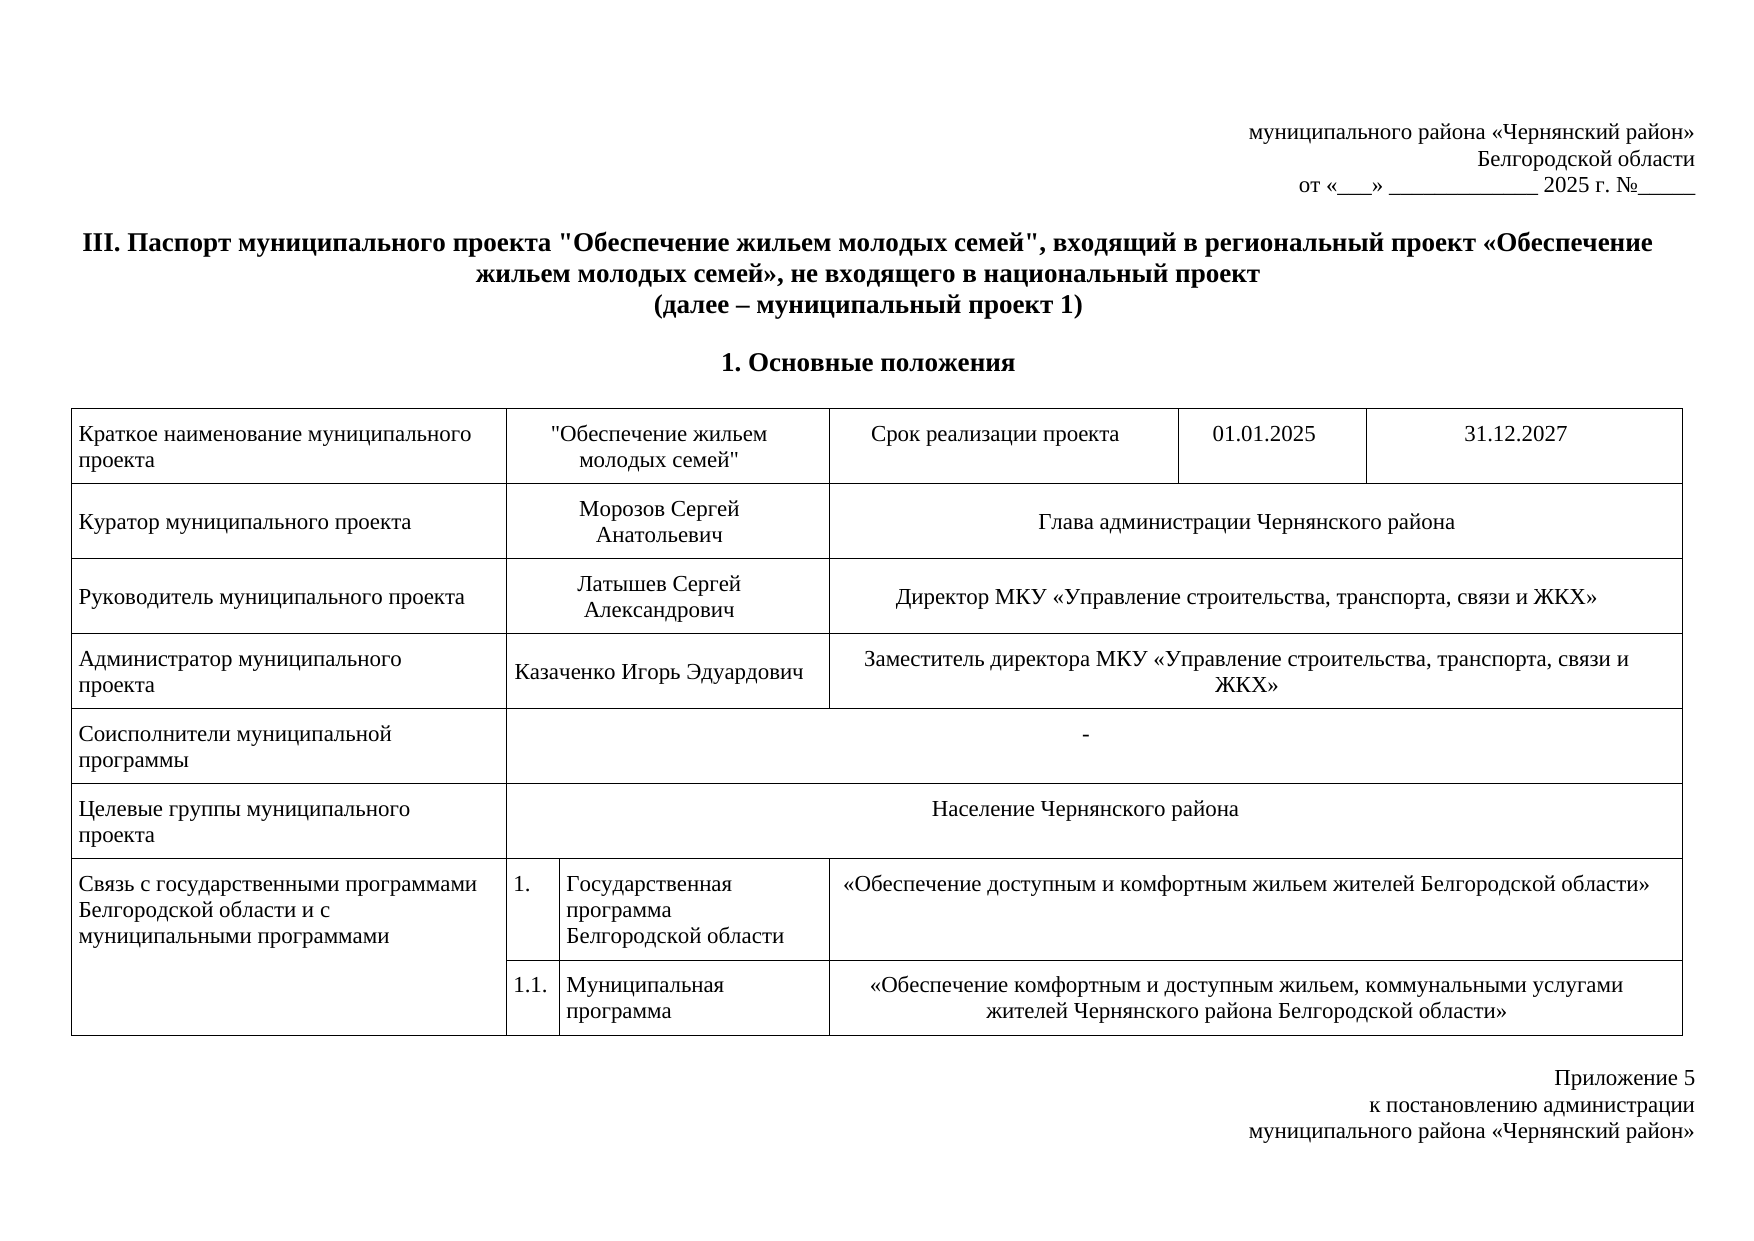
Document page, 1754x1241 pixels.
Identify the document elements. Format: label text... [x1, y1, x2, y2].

text Приложение 5 [986, 1064, 1695, 1091]
table_header 31.12.2027 [1367, 409, 1682, 483]
table_header "Обеспечение жильем молодых семей" [507, 409, 829, 483]
table_cell 1.1. [507, 961, 559, 1034]
text Белгородской области [986, 144, 1695, 171]
table_cell Куратор муниципального проекта [72, 484, 506, 558]
table_cell «Обеспечение комфортным и доступным жильем, коммунальными услугами жителей Чернянского района Белгородской области» [830, 961, 1682, 1034]
text III. Паспорт муниципального проекта "Обеспечение жильем молодых семей", входящий в региональный проект «Обеспечение жильем молодых семей», не входящего в национальный проект [41, 226, 1695, 288]
table_cell Казаченко Игорь Эдуардович [507, 634, 829, 708]
text (далее – муниципальный проект 1) [41, 288, 1695, 319]
text муниципального района «Чернянский район» [986, 1117, 1695, 1143]
table_cell «Обеспечение доступным и комфортным жильем жителей Белгородской области» [830, 859, 1682, 959]
table_cell Глава администрации Чернянского района [830, 484, 1682, 558]
table_header Срок реализации проекта [830, 409, 1178, 483]
table_cell Целевые группы муниципального проекта [72, 784, 506, 858]
table_cell Связь с государственными программами Белгородской области и с муниципальными программами [72, 859, 506, 1034]
table_cell Государственная программа Белгородской области [560, 859, 829, 959]
table_header 01.01.2025 [1179, 409, 1366, 483]
text муниципального района «Чернянский район» [986, 118, 1695, 144]
table_cell Директор МКУ «Управление строительства, транспорта, связи и ЖКХ» [830, 559, 1682, 633]
table_cell Морозов Сергей Анатольевич [507, 484, 829, 558]
text от «___» _____________ 2025 г. №_____ [41, 171, 1695, 197]
table_cell Соисполнители муниципальной программы [72, 709, 506, 783]
table_cell Администратор муниципального проекта [72, 634, 506, 708]
text к постановлению администрации [986, 1091, 1695, 1117]
table_cell - [507, 709, 1682, 783]
text 1. Основные положения [41, 346, 1695, 377]
table_cell Заместитель директора МКУ «Управление строительства, транспорта, связи и ЖКХ» [830, 634, 1682, 708]
table_header Краткое наименование муниципального проекта [72, 409, 506, 483]
table_cell 1. [507, 859, 559, 959]
table_cell Население Чернянского района [507, 784, 1682, 858]
table_cell Руководитель муниципального проекта [72, 559, 506, 633]
table_cell Латышев Сергей Александрович [507, 559, 829, 633]
table_cell Муниципальная программа [560, 961, 829, 1034]
